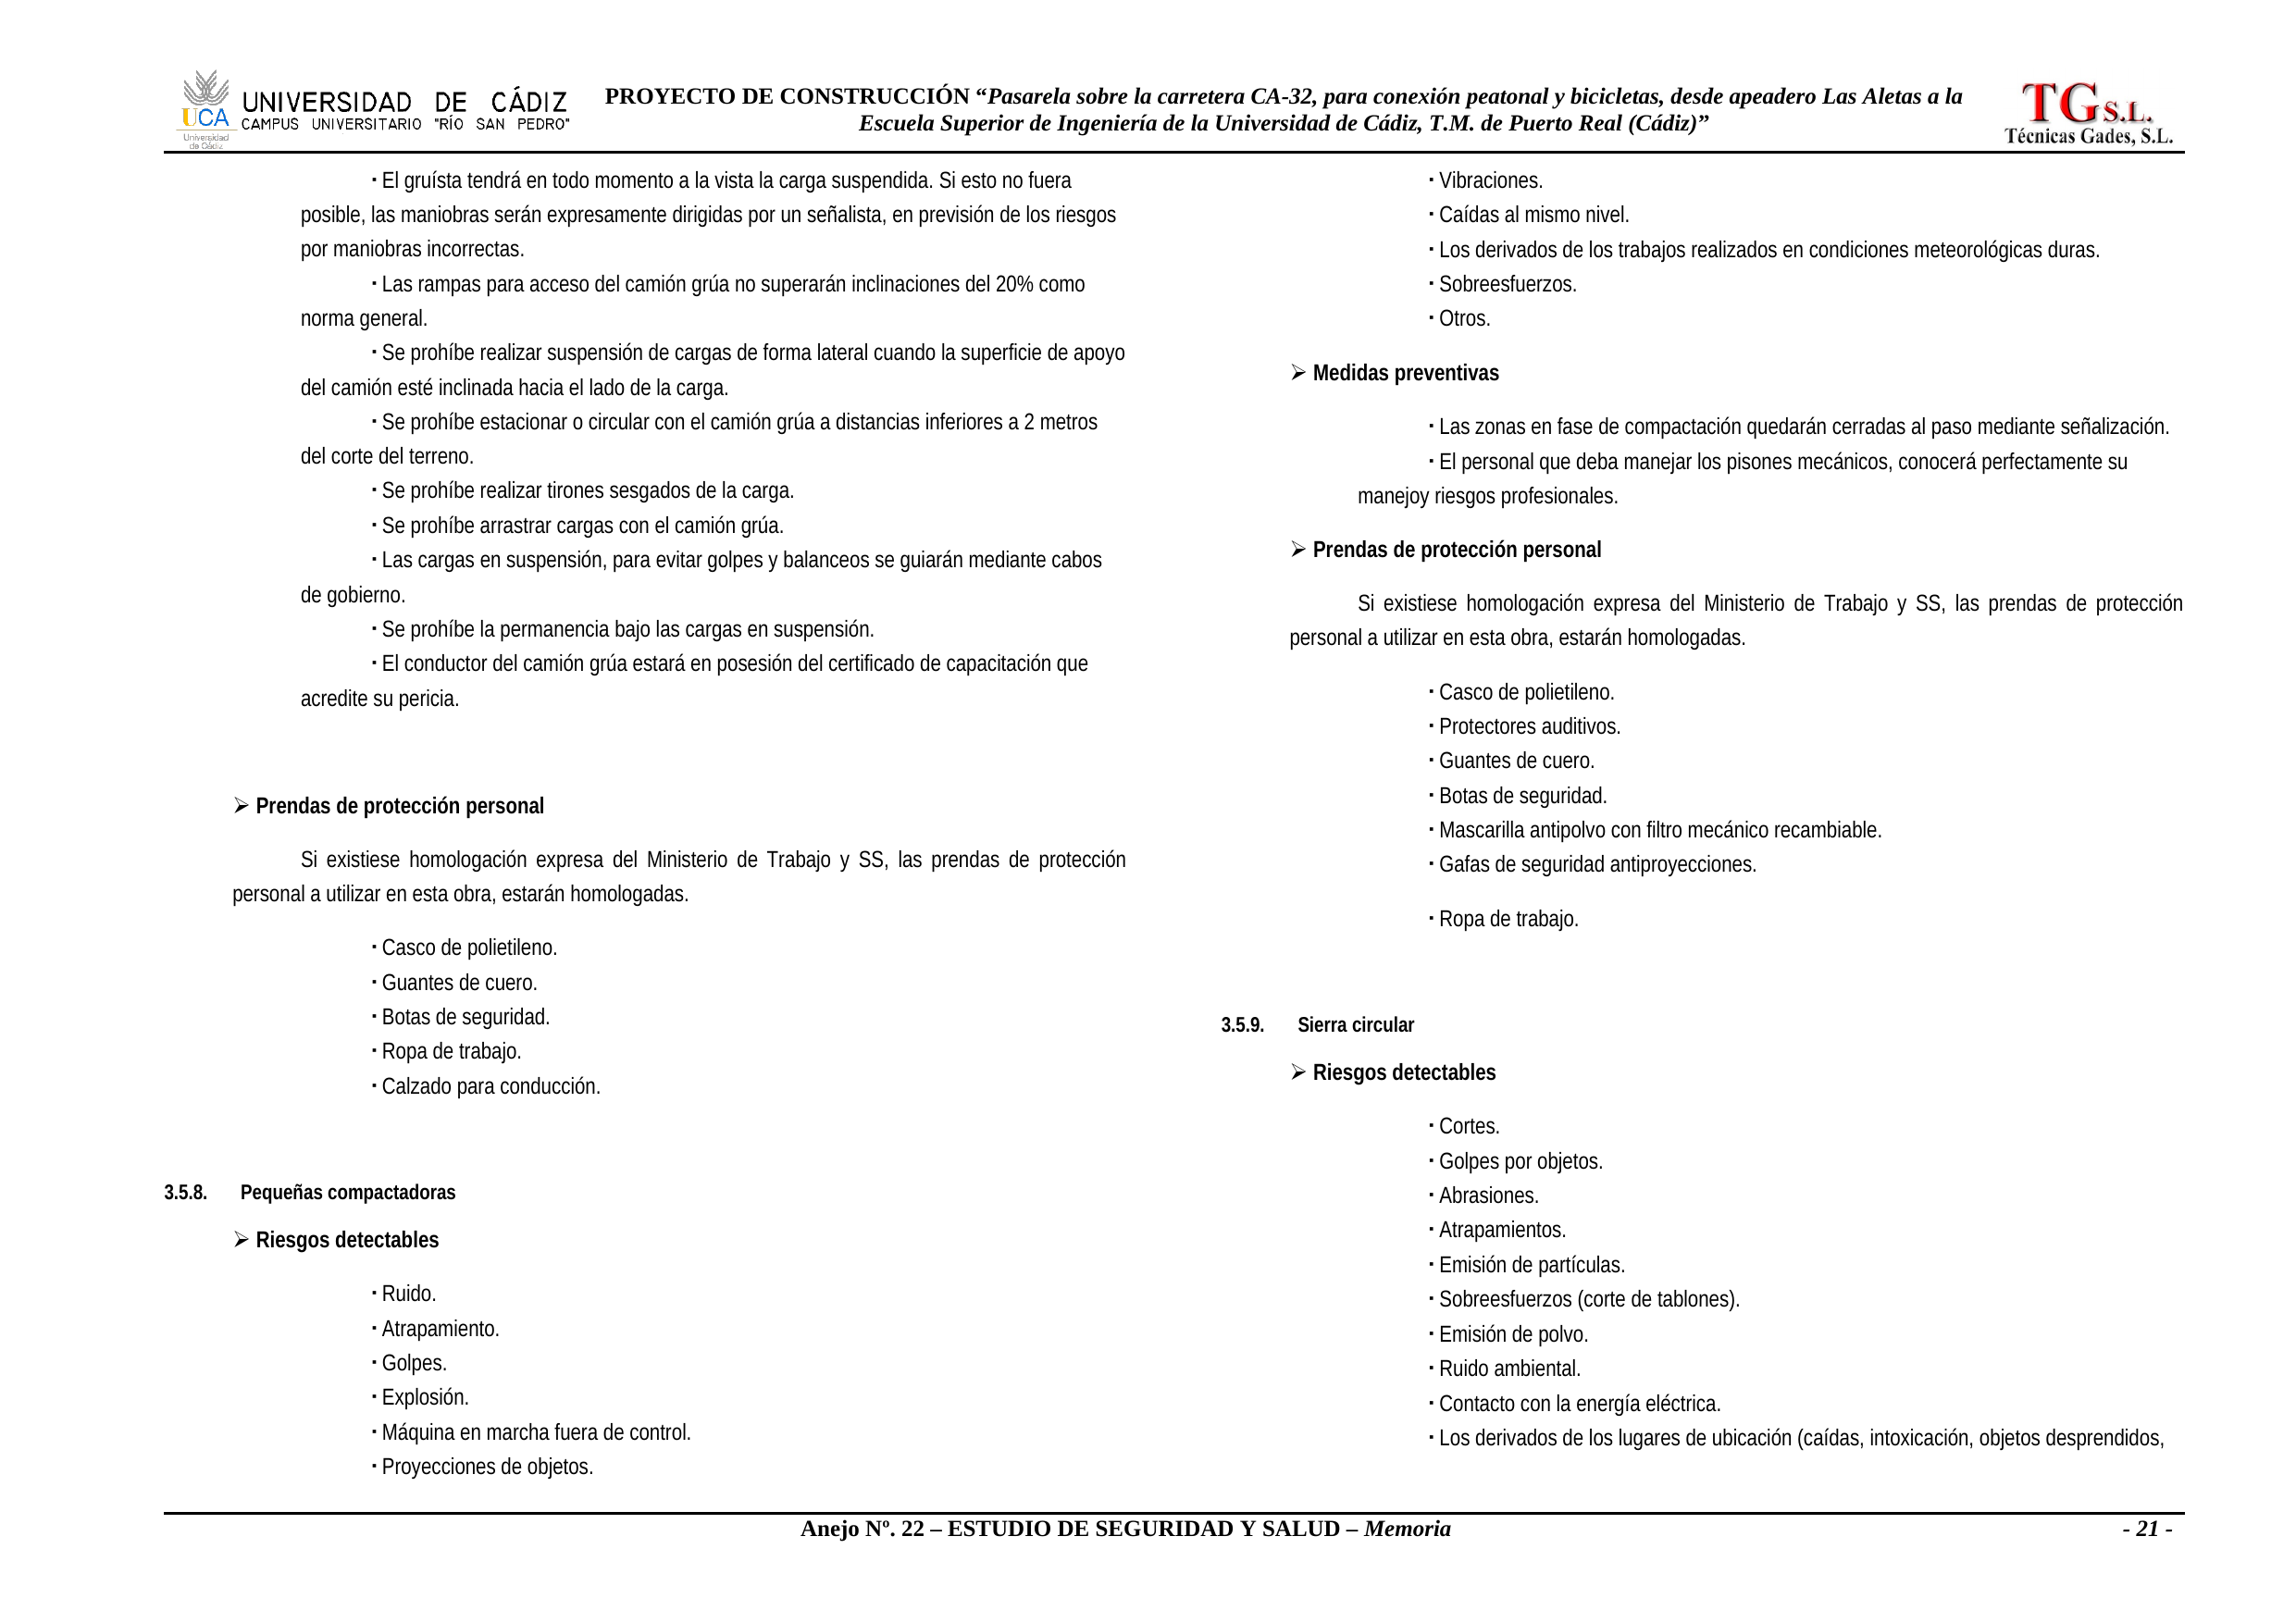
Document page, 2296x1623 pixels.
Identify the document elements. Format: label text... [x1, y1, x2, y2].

text Medidas preventivas [1221, 359, 2186, 386]
text Ropa de trabajo. [1358, 905, 2186, 932]
text Ruido. Atrapamiento. Golpes. Explosión. Máquina en marcha fuera de control. Proyecciones de objetos. Vibraciones. Caídas al mismo nivel. Los derivados de los trabajos realizados en condiciones meteorológicas duras. Sobreesfuerzos. Otros. [1358, 167, 2186, 331]
text 3.5.8. Pequeñas compactadoras [164, 1180, 1129, 1204]
text Prendas de protección personal [1221, 536, 2186, 563]
text Prendas de protección personal [164, 792, 1129, 818]
text Casco de polietileno. Protectores auditivos. Guantes de cuero. Botas de seguridad. Mascarilla antipolvo con filtro mecánico recambiable. Gafas de seguridad antiproyecciones. [1358, 677, 2186, 877]
text Riesgos detectables [1221, 1059, 2186, 1085]
text Casco de polietileno. Guantes de cuero. Botas de seguridad. Ropa de trabajo. Calzado para conducción. [301, 934, 1129, 1099]
text Las zonas en fase de compactación quedarán cerradas al paso mediante señalización. El personal que deba manejar los pisones mecánicos, conocerá perfectamente su manejoy riesgos profesionales. [1358, 413, 2186, 508]
text Riesgos detectables [164, 1226, 1129, 1253]
text 3.5.9. Sierra circular [1221, 1012, 2186, 1037]
text Ruido. Atrapamiento. Golpes. Explosión. Máquina en marcha fuera de control. Proyecciones de objetos. Vibraciones. Caídas al mismo nivel. Los derivados de los trabajos realizados en condiciones meteorológicas duras. Sobreesfuerzos. Otros. [301, 1280, 1129, 1480]
text Si existiese homologación expresa del Ministerio de Trabajo y SS, las prendas de protección personal a utilizar en esta obra, estarán homologadas. [232, 846, 1129, 907]
picture [174, 68, 576, 151]
text Si existiese homologación expresa del Ministerio de Trabajo y SS, las prendas de protección personal a utilizar en esta obra, estarán homologadas. [1289, 589, 2186, 650]
picture [2002, 68, 2176, 151]
